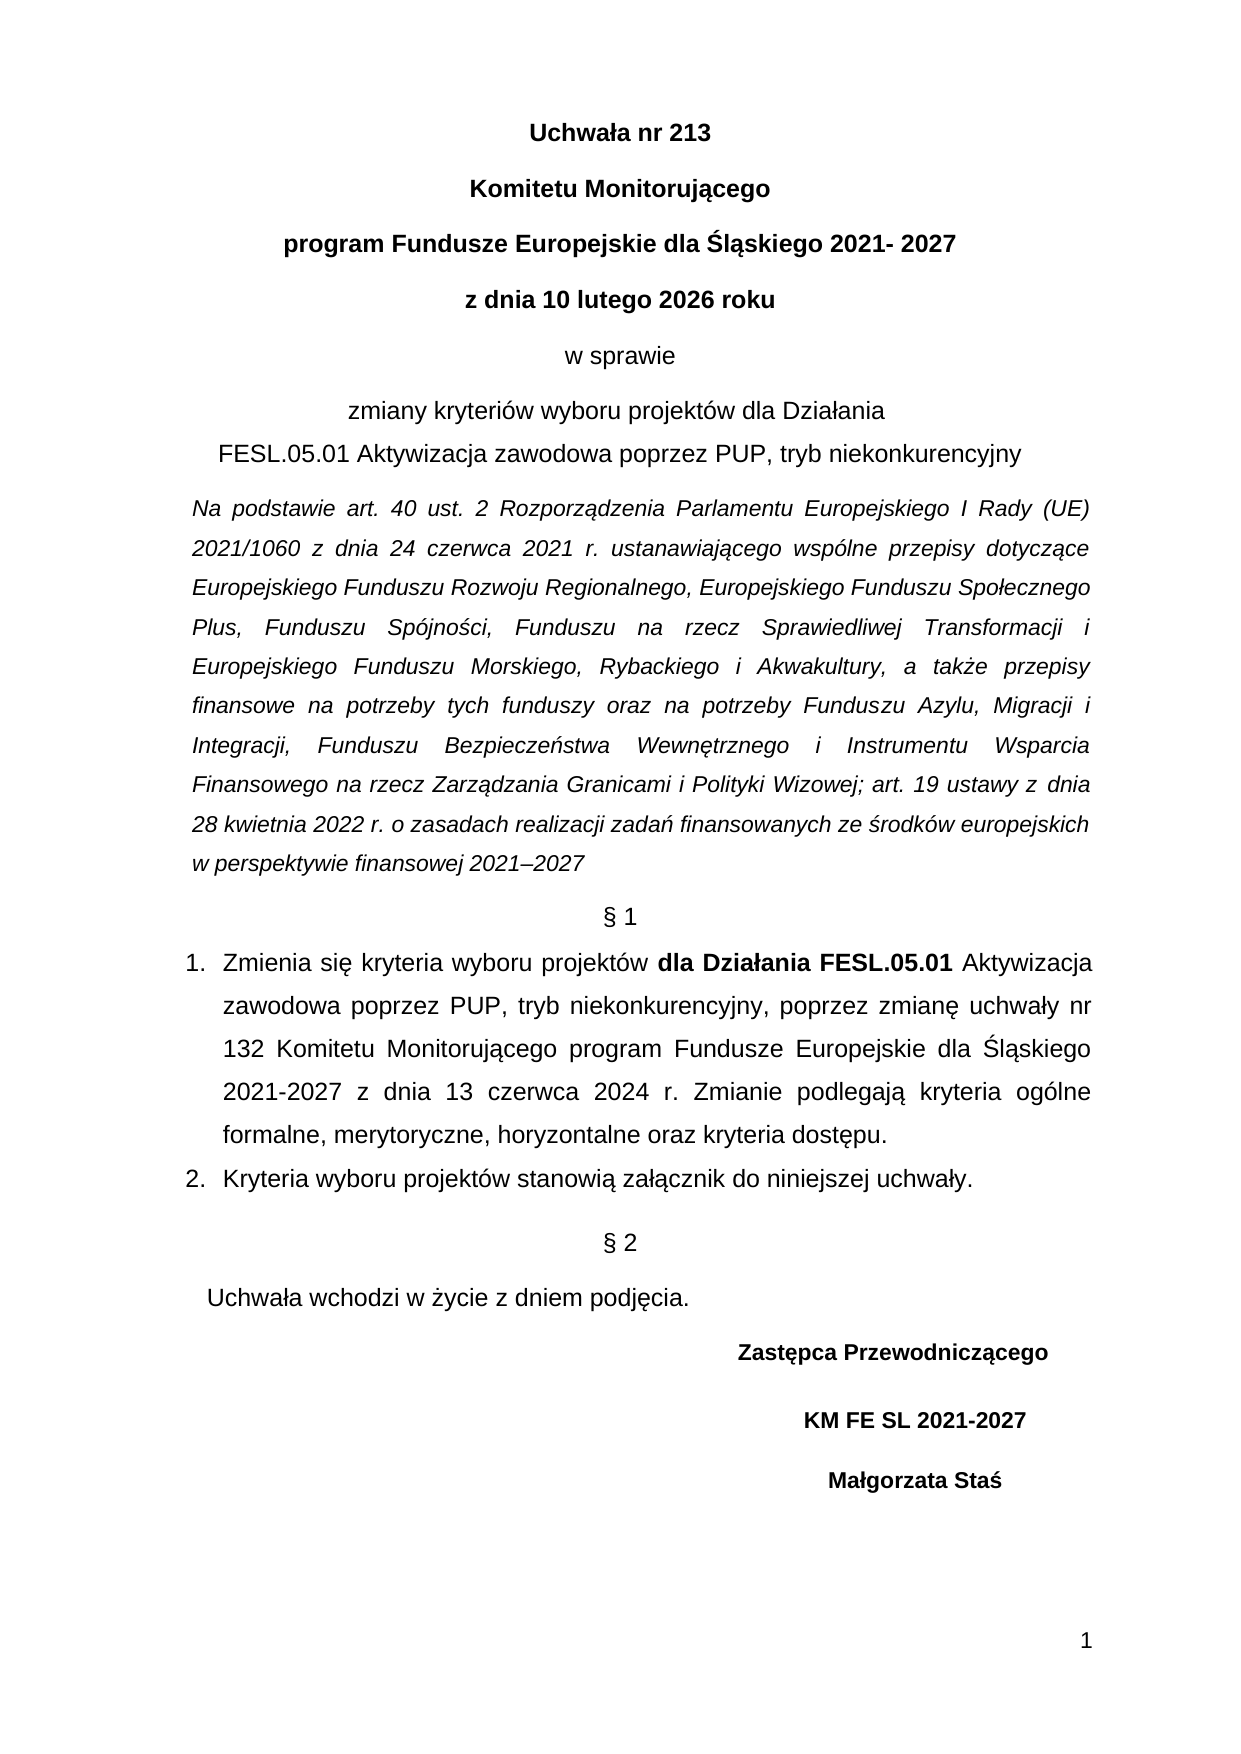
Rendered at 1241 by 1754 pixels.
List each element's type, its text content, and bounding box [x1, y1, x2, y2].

text zmiany kryteriów wyboru projektów dla Działania FESL.05.01 Aktywizacja zawodowa poprzez PUP, tryb niekonkurencyjny [148, 396, 1093, 468]
text Zastępca Przewodniczącego [738, 1339, 1093, 1365]
list Zmienia się kryteria wyboru projektów dla Działania FESL.05.01 Aktywizacja zawodowa poprzez PUP, tryb niekonkurencyjny, poprzez zmianę uchwały nr 132 Komitetu Monitorującego program Fundusze Europejskie dla Śląskiego 2021-2027 z dnia 13 czerwca 2024 r. Zmianie podlegają kryteria ogólne formalne, merytoryczne, horyzontalne oraz kryteria dostępu. [185, 948, 1093, 1149]
text § 1 [148, 902, 1093, 931]
text program Fundusze Europejskie dla Śląskiego 2021- 2027 [148, 229, 1093, 258]
text § 2 [148, 1227, 1093, 1256]
text Na podstawie art. 40 ust. 2 Rozporządzenia Parlamentu Europejskiego I Rady (UE) 2021/1060 z dnia 24 czerwca 2021 r. ustanawiającego wspólne przepisy dotyczące Europejskiego Funduszu Rozwoju Regionalnego, Europejskiego Funduszu Społecznego Plus, Funduszu Spójności, Funduszu na rzecz Sprawiedliwej Transformacji i Europejskiego Funduszu Morskiego, Rybackiego i Akwakultury, a także przepisy finansowe na potrzeby tych funduszy oraz na potrzeby Funduszu Azylu, Migracji i Integracji, Funduszu Bezpieczeństwa Wewnętrznego i Instrumentu Wsparcia Finansowego na rzecz Zarządzania Granicami i Polityki Wizowej; art. 19 ustawy z dnia 28 kwietnia 2022 r. o zasadach realizacji zadań finansowanych ze środków europejskich w perspektywie finansowej 2021–2027 [192, 495, 1093, 877]
text Komitetu Monitorującego [148, 174, 1093, 203]
text Uchwała wchodzi w życie z dniem podjęcia. [148, 1283, 1093, 1312]
text z dnia 10 lutego 2026 roku [148, 285, 1093, 314]
text Małgorzata Staś [664, 1467, 1093, 1493]
list Kryteria wyboru projektów stanowią załącznik do niniejszej uchwały. [185, 1163, 1093, 1192]
text w sprawie [148, 341, 1093, 369]
text KM FE SL 2021-2027 [664, 1407, 1093, 1434]
text Uchwała nr 213 [148, 118, 1093, 147]
